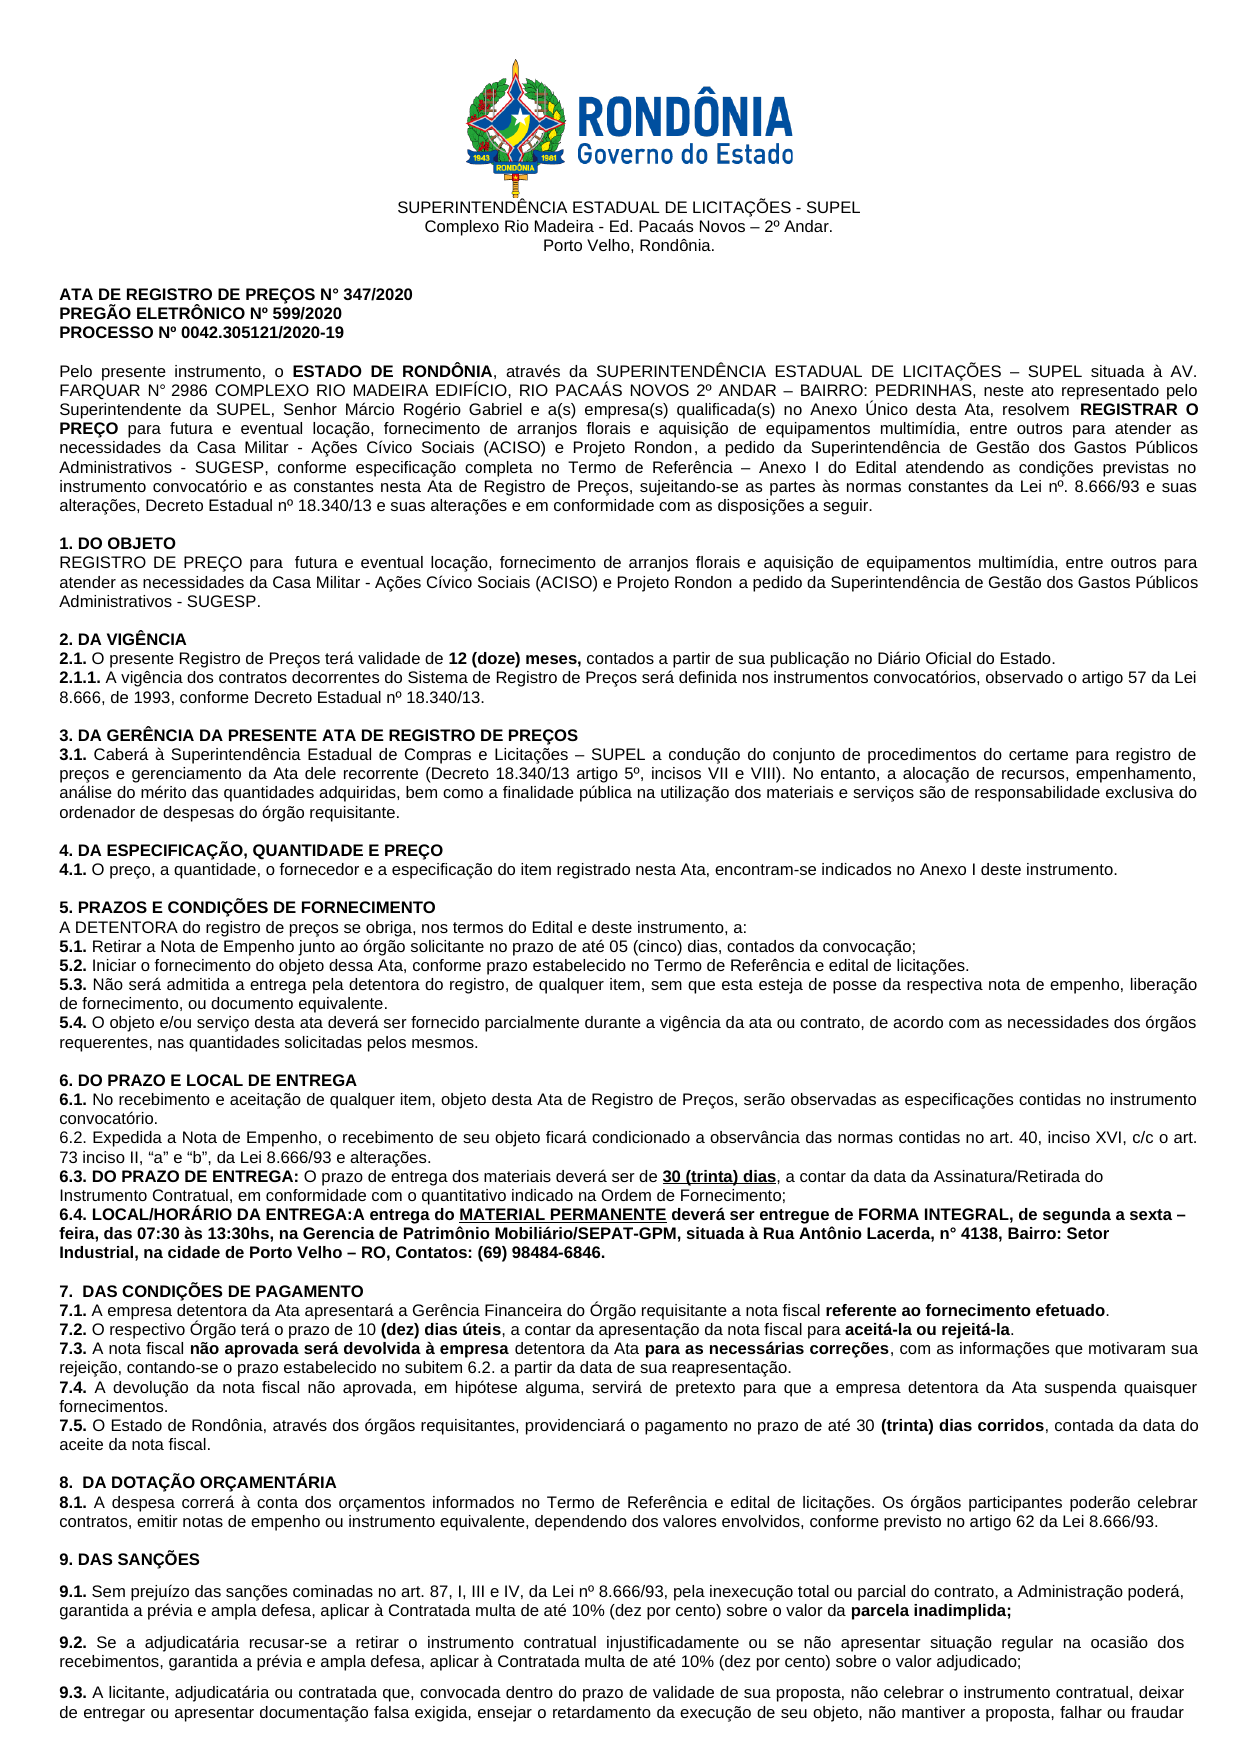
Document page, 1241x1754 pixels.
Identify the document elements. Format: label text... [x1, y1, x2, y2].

text 7.3. A nota fiscal não aprovada será devolvida à empresa detentora da Ata para as necessárias correções, com as informações que motivaram sua rejeição, contando-se o prazo estabelecido no subitem 6.2. a partir da data de sua reapresentação. [59, 1339, 1199, 1377]
text 7.2. O respectivo Órgão terá o prazo de 10 (dez) dias úteis, a contar da apresentação da nota fiscal para aceitá-la ou rejeitá-la. [59, 1320, 1199, 1339]
text 6. DO PRAZO E LOCAL DE ENTREGA [59, 1071, 1199, 1090]
text 2. DA VIGÊNCIA [59, 630, 1199, 649]
text 7.4. A devolução da nota fiscal não aprovada, em hipótese alguma, servirá de pretexto para que a empresa detentora da Ata suspenda quaisquer fornecimentos. [59, 1377, 1199, 1416]
picture [465, 59, 793, 198]
text 5. PRAZOS E CONDIÇÕES DE FORNECIMENTO [59, 898, 1199, 917]
text 8. DA DOTAÇÃO ORÇAMENTÁRIA [59, 1473, 1199, 1492]
text 8.1. A despesa correrá à conta dos orçamentos informados no Termo de Referência e edital de licitações. Os órgãos participantes poderão celebrar contratos, emitir notas de empenho ou instrumento equivalente, dependendo dos valores envolvidos, conforme previsto no artigo 62 da Lei 8.666/93. [59, 1492, 1199, 1531]
text 5.3. Não será admitida a entrega pela detentora do registro, de qualquer item, sem que esta esteja de posse da respectiva nota de empenho, liberação de fornecimento, ou documento equivalente. [59, 975, 1199, 1013]
text 3.1. Caberá à Superintendência Estadual de Compras e Licitações – SUPEL a condução do conjunto de procedimentos do certame para registro de preços e gerenciamento da Ata dele recorrente (Decreto 18.340/13 artigo 5º, incisos VII e VIII). No entanto, a alocação de recursos, empenhamento, análise do mérito das quantidades adquiridas, bem como a finalidade pública na utilização dos materiais e serviços são de responsabilidade exclusiva do ordenador de despesas do órgão requisitante. [59, 745, 1199, 822]
text 7.5. O Estado de Rondônia, através dos órgãos requisitantes, providenciará o pagamento no prazo de até 30 (trinta) dias corridos, contada da data do aceite da nota fiscal. [59, 1416, 1199, 1454]
text REGISTRO DE PREÇO para futura e eventual locação, fornecimento de arranjos florais e aquisição de equipamentos multimídia, entre outros para atender as necessidades da Casa Militar - Ações Cívico Sociais (ACISO) e Projeto Rondon a pedido da Superintendência de Gestão dos Gastos Públicos Administrativos - SUGESP. [59, 553, 1199, 611]
text Porto Velho, Rondônia. [59, 236, 1199, 255]
text 6.4. LOCAL/HORÁRIO DA ENTREGA:A entrega do MATERIAL PERMANENTE deverá ser entregue de FORMA INTEGRAL, de segunda a sexta – feira, das 07:30 às 13:30hs, na Gerencia de Patrimônio Mobiliário/SEPAT-GPM, situada à Rua Antônio Lacerda, n° 4138, Bairro: Setor Industrial, na cidade de Porto Velho – RO, Contatos: (69) 98484-6846. [59, 1205, 1193, 1262]
text 5.4. O objeto e/ou serviço desta ata deverá ser fornecido parcialmente durante a vigência da ata ou contrato, de acordo com as necessidades dos órgãos requerentes, nas quantidades solicitadas pelos mesmos. [59, 1013, 1199, 1052]
text 7.1. A empresa detentora da Ata apresentará a Gerência Financeira do Órgão requisitante a nota fiscal referente ao fornecimento efetuado. [59, 1301, 1199, 1320]
text 4.1. O preço, a quantidade, o fornecedor e a especificação do item registrado nesta Ata, encontram-se indicados no Anexo I deste instrumento. [59, 860, 1199, 879]
text 3. DA GERÊNCIA DA PRESENTE ATA DE REGISTRO DE PREÇOS [59, 726, 1199, 745]
text PREGÃO ELETRÔNICO Nº 599/2020 [59, 304, 1199, 323]
text 2.1. O presente Registro de Preços terá validade de 12 (doze) meses, contados a partir de sua publicação no Diário Oficial do Estado. [59, 649, 1199, 668]
text Complexo Rio Madeira - Ed. Pacaás Novos – 2º Andar. [59, 217, 1199, 236]
text 6.2. Expedida a Nota de Empenho, o recebimento de seu objeto ficará condicionado a observância das normas contidas no art. 40, inciso XVI, c/c o art. 73 inciso II, “a” e “b”, da Lei 8.666/93 e alterações. [59, 1128, 1199, 1167]
text 6.3. DO PRAZO DE ENTREGA: O prazo de entrega dos materiais deverá ser de 30 (trinta) dias, a contar da data da Assinatura/Retirada do Instrumento Contratual, em conformidade com o quantitativo indicado na Ordem de Fornecimento; [59, 1167, 1193, 1205]
text ATA DE REGISTRO DE PREÇOS N° 347/2020 [59, 285, 1199, 304]
text A DETENTORA do registro de preços se obriga, nos termos do Edital e deste instrumento, a: [59, 917, 1199, 937]
text 6.1. No recebimento e aceitação de qualquer item, objeto desta Ata de Registro de Preços, serão observadas as especificações contidas no instrumento convocatório. [59, 1090, 1199, 1128]
text 5.2. Iniciar o fornecimento do objeto dessa Ata, conforme prazo estabelecido no Termo de Referência e edital de licitações. [59, 956, 1199, 975]
text 9. DAS SANÇÕES [59, 1550, 1199, 1569]
text 4. DA ESPECIFICAÇÃO, QUANTIDADE E PREÇO [59, 841, 1199, 860]
text SUPERINTENDÊNCIA ESTADUAL DE LICITAÇÕES - SUPEL [59, 198, 1199, 217]
text 9.1. Sem prejuízo das sanções cominadas no art. 87, I, III e IV, da Lei nº 8.666/93, pela inexecução total ou parcial do contrato, a Administração poderá, garantida a prévia e ampla defesa, aplicar à Contratada multa de até 10% (dez por cento) sobre o valor da parcela inadimplida; [59, 1582, 1186, 1620]
text 1. DO OBJETO [59, 534, 1199, 553]
text 9.2. Se a adjudicatária recusar-se a retirar o instrumento contratual injustificadamente ou se não apresentar situação regular na ocasião dos recebimentos, garantida a prévia e ampla defesa, aplicar à Contratada multa de até 10% (dez por cento) sobre o valor adjudicado; [59, 1632, 1186, 1671]
text 5.1. Retirar a Nota de Empenho junto ao órgão solicitante no prazo de até 05 (cinco) dias, contados da convocação; [59, 937, 1199, 956]
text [59, 1683, 1186, 1722]
text 7. DAS CONDIÇÕES DE PAGAMENTO [59, 1282, 1199, 1301]
text PROCESSO Nº 0042.305121/2020-19 [59, 323, 1199, 342]
text 2.1.1. A vigência dos contratos decorrentes do Sistema de Registro de Preços será definida nos instrumentos convocatórios, observado o artigo 57 da Lei 8.666, de 1993, conforme Decreto Estadual nº 18.340/13. [59, 668, 1199, 707]
text Pelo presente instrumento, o ESTADO DE RONDÔNIA, através da SUPERINTENDÊNCIA ESTADUAL DE LICITAÇÕES – SUPEL situada à AV. FARQUAR N° 2986 COMPLEXO RIO MADEIRA EDIFÍCIO, RIO PACAÁS NOVOS 2º ANDAR – BAIRRO: PEDRINHAS, neste ato representado pelo Superintendente da SUPEL, Senhor Márcio Rogério Gabriel e a(s) empresa(s) qualificada(s) no Anexo Único desta Ata, resolvem REGISTRAR O PREÇO para futura e eventual locação, fornecimento de arranjos florais e aquisição de equipamentos multimídia, entre outros para atender as necessidades da Casa Militar - Ações Cívico Sociais (ACISO) e Projeto Rondon, a pedido da Superintendência de Gestão dos Gastos Públicos Administrativos - SUGESP, conforme especificação completa no Termo de Referência – Anexo I do Edital atendendo as condições previstas no instrumento convocatório e as constantes nesta Ata de Registro de Preços, sujeitando-se as partes às normas constantes da Lei nº. 8.666/93 e suas alterações, Decreto Estadual nº 18.340/13 e suas alterações e em conformidade com as disposições a seguir. [59, 362, 1199, 515]
